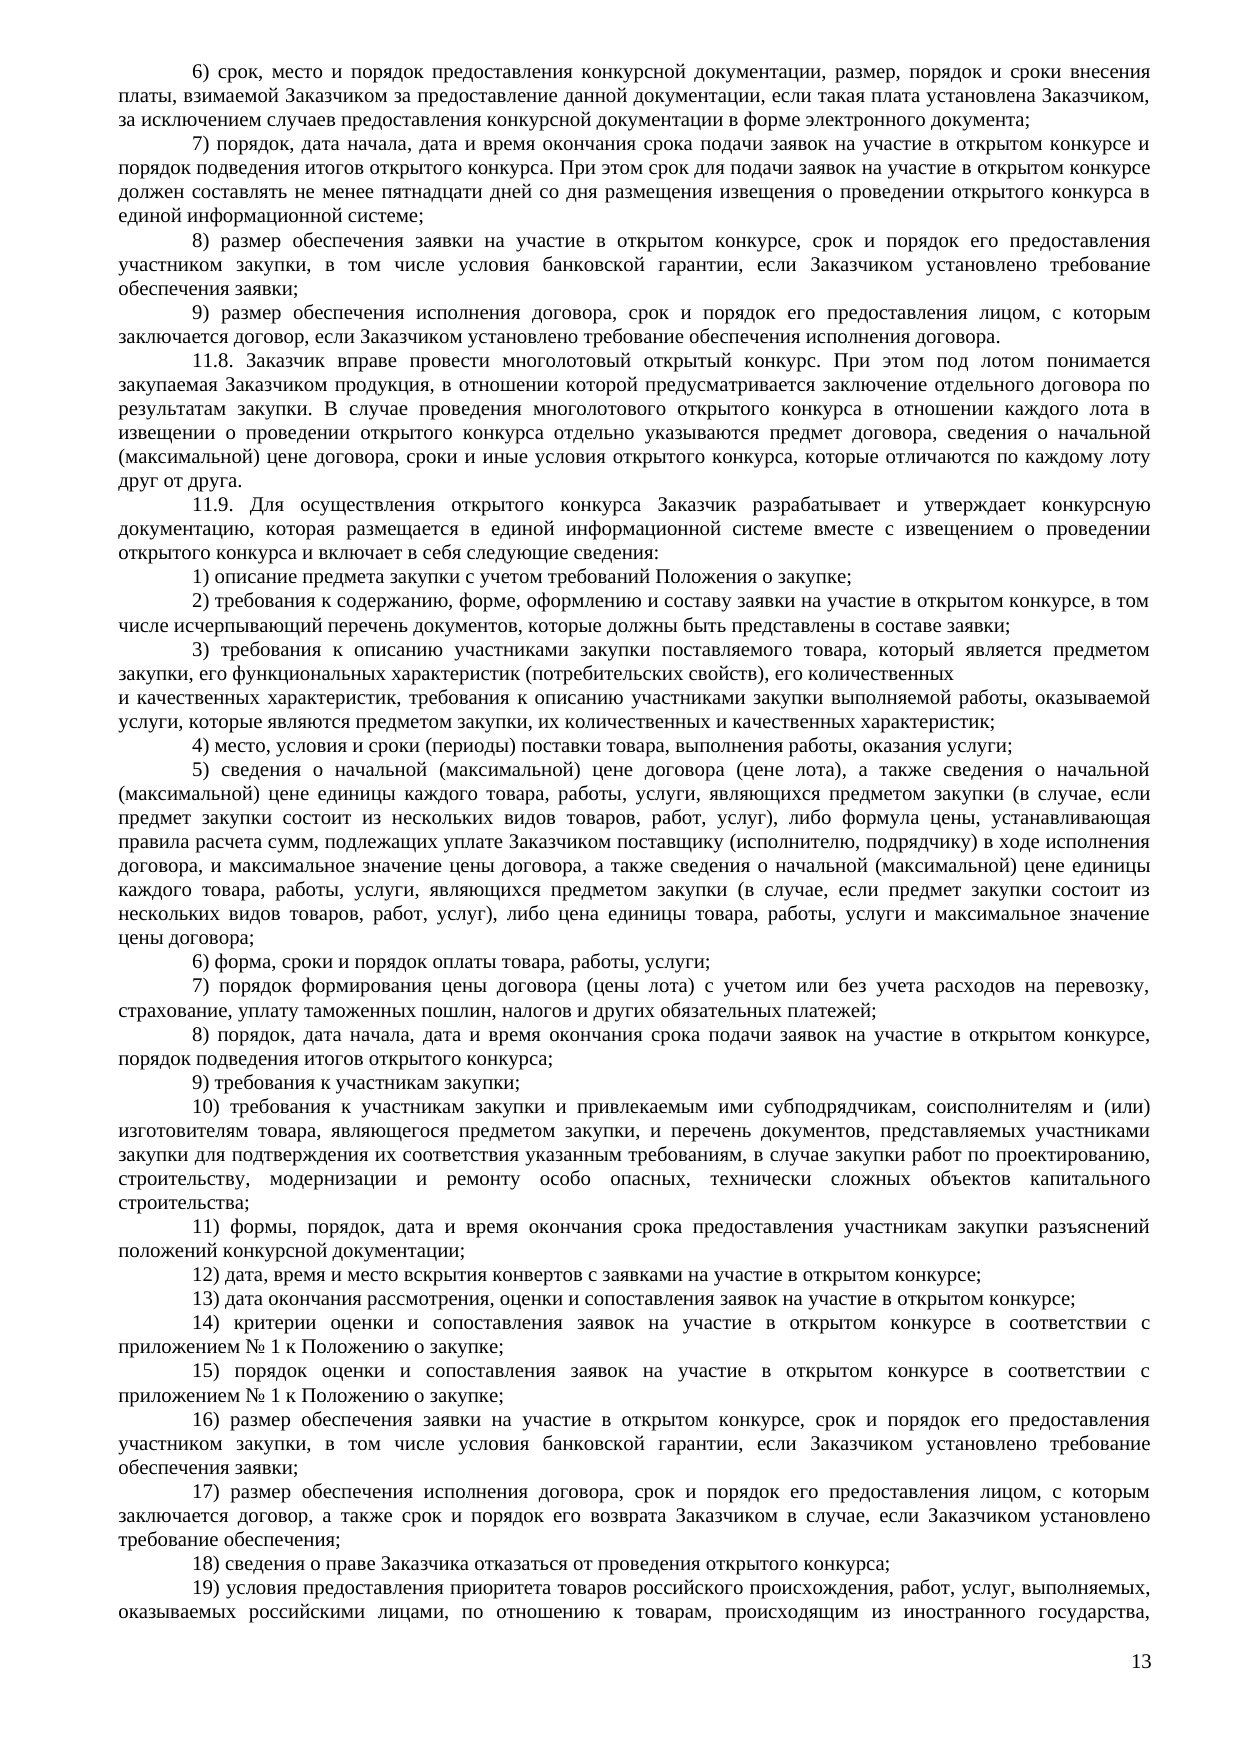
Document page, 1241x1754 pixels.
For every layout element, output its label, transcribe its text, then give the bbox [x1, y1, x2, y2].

text 7) порядок формирования цены договора (цены лота) с учетом или без учета расходов на перевозку, страхование, уплату таможенных пошлин, налогов и других обязательных платежей; [118, 973, 1152, 1022]
text и качественных характеристик, требования к описанию участниками закупки выполняемой работы, оказываемой услуги, которые являются предметом закупки, их количественных и качественных характеристик; [118, 685, 1152, 733]
text 6) срок, место и порядок предоставления конкурсной документации, размер, порядок и сроки внесения платы, взимаемой Заказчиком за предоставление данной документации, если такая плата установлена Заказчиком, за исключением случаев предоставления конкурсной документации в форме электронного документа; [118, 59, 1152, 131]
text 2) требования к содержанию, форме, оформлению и составу заявки на участие в открытом конкурсе, в том числе исчерпывающий перечень документов, которые должны быть представлены в составе заявки; [118, 588, 1152, 637]
text 3) требования к описанию участниками закупки поставляемого товара, который является предметом закупки, его функциональных характеристик (потребительских свойств), его количественных [118, 637, 1152, 685]
text 5) сведения о начальной (максимальной) цене договора (цене лота), а также сведения о начальной (максимальной) цене единицы каждого товара, работы, услуги, являющихся предметом закупки (в случае, если предмет закупки состоит из нескольких видов товаров, работ, услуг), либо формула цены, устанавливающая правила расчета сумм, подлежащих уплате Заказчиком поставщику (исполнителю, подрядчику) в ходе исполнения договора, и максимальное значение цены договора, а также сведения о начальной (максимальной) цене единицы каждого товара, работы, услуги, являющихся предметом закупки (в случае, если предмет закупки состоит из нескольких видов товаров, работ, услуг), либо цена единицы товара, работы, услуги и максимальное значение цены договора; [118, 757, 1152, 949]
text 13) дата окончания рассмотрения, оценки и сопоставления заявок на участие в открытом конкурсе; [118, 1286, 1152, 1310]
text 7) порядок, дата начала, дата и время окончания срока подачи заявок на участие в открытом конкурсе и порядок подведения итогов открытого конкурса. При этом срок для подачи заявок на участие в открытом конкурсе должен составлять не менее пятнадцати дней со дня размещения извещения о проведении открытого конкурса в единой информационной системе; [118, 131, 1152, 227]
text 11.9. Для осуществления открытого конкурса Заказчик разрабатывает и утверждает конкурсную документацию, которая размещается в единой информационной системе вместе с извещением о проведении открытого конкурса и включает в себя следующие сведения: [118, 492, 1152, 564]
text 16) размер обеспечения заявки на участие в открытом конкурсе, срок и порядок его предоставления участником закупки, в том числе условия банковской гарантии, если Заказчиком установлено требование обеспечения заявки; [118, 1407, 1152, 1479]
text 11.8. Заказчик вправе провести многолотовый открытый конкурс. При этом под лотом понимается закупаемая Заказчиком продукция, в отношении которой предусматривается заключение отдельного договора по результатам закупки. В случае проведения многолотового открытого конкурса в отношении каждого лота в извещении о проведении открытого конкурса отдельно указываются предмет договора, сведения о начальной (максимальной) цене договора, сроки и иные условия открытого конкурса, которые отличаются по каждому лоту друг от друга. [118, 348, 1152, 492]
text 8) порядок, дата начала, дата и время окончания срока подачи заявок на участие в открытом конкурсе, порядок подведения итогов открытого конкурса; [118, 1022, 1152, 1070]
text 10) требования к участникам закупки и привлекаемым ими субподрядчикам, соисполнителям и (или) изготовителям товара, являющегося предметом закупки, и перечень документов, представляемых участниками закупки для подтверждения их соответствия указанным требованиям, в случае закупки работ по проектированию, строительству, модернизации и ремонту особо опасных, технически сложных объектов капитального строительства; [118, 1094, 1152, 1214]
text 9) требования к участникам закупки; [118, 1070, 1152, 1094]
text 11) формы, порядок, дата и время окончания срока предоставления участникам закупки разъяснений положений конкурсной документации; [118, 1214, 1152, 1262]
text 4) место, условия и сроки (периоды) поставки товара, выполнения работы, оказания услуги; [118, 733, 1152, 757]
text 18) сведения о праве Заказчика отказаться от проведения открытого конкурса; [118, 1551, 1152, 1575]
text 8) размер обеспечения заявки на участие в открытом конкурсе, срок и порядок его предоставления участником закупки, в том числе условия банковской гарантии, если Заказчиком установлено требование обеспечения заявки; [118, 227, 1152, 300]
text 12) дата, время и место вскрытия конвертов с заявками на участие в открытом конкурсе; [118, 1262, 1152, 1286]
text 1) описание предмета закупки с учетом требований Положения о закупке; [118, 564, 1152, 588]
text 15) порядок оценки и сопоставления заявок на участие в открытом конкурсе в соответствии с приложением № 1 к Положению о закупке; [118, 1358, 1152, 1407]
text 14) критерии оценки и сопоставления заявок на участие в открытом конкурсе в соответствии с приложением № 1 к Положению о закупке; [118, 1310, 1152, 1358]
text 9) размер обеспечения исполнения договора, срок и порядок его предоставления лицом, с которым заключается договор, если Заказчиком установлено требование обеспечения исполнения договора. [118, 300, 1152, 348]
text 17) размер обеспечения исполнения договора, срок и порядок его предоставления лицом, с которым заключается договор, а также срок и порядок его возврата Заказчиком в случае, если Заказчиком установлено требование обеспечения; [118, 1479, 1152, 1551]
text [118, 1575, 1152, 1623]
text 6) форма, сроки и порядок оплаты товара, работы, услуги; [118, 949, 1152, 973]
